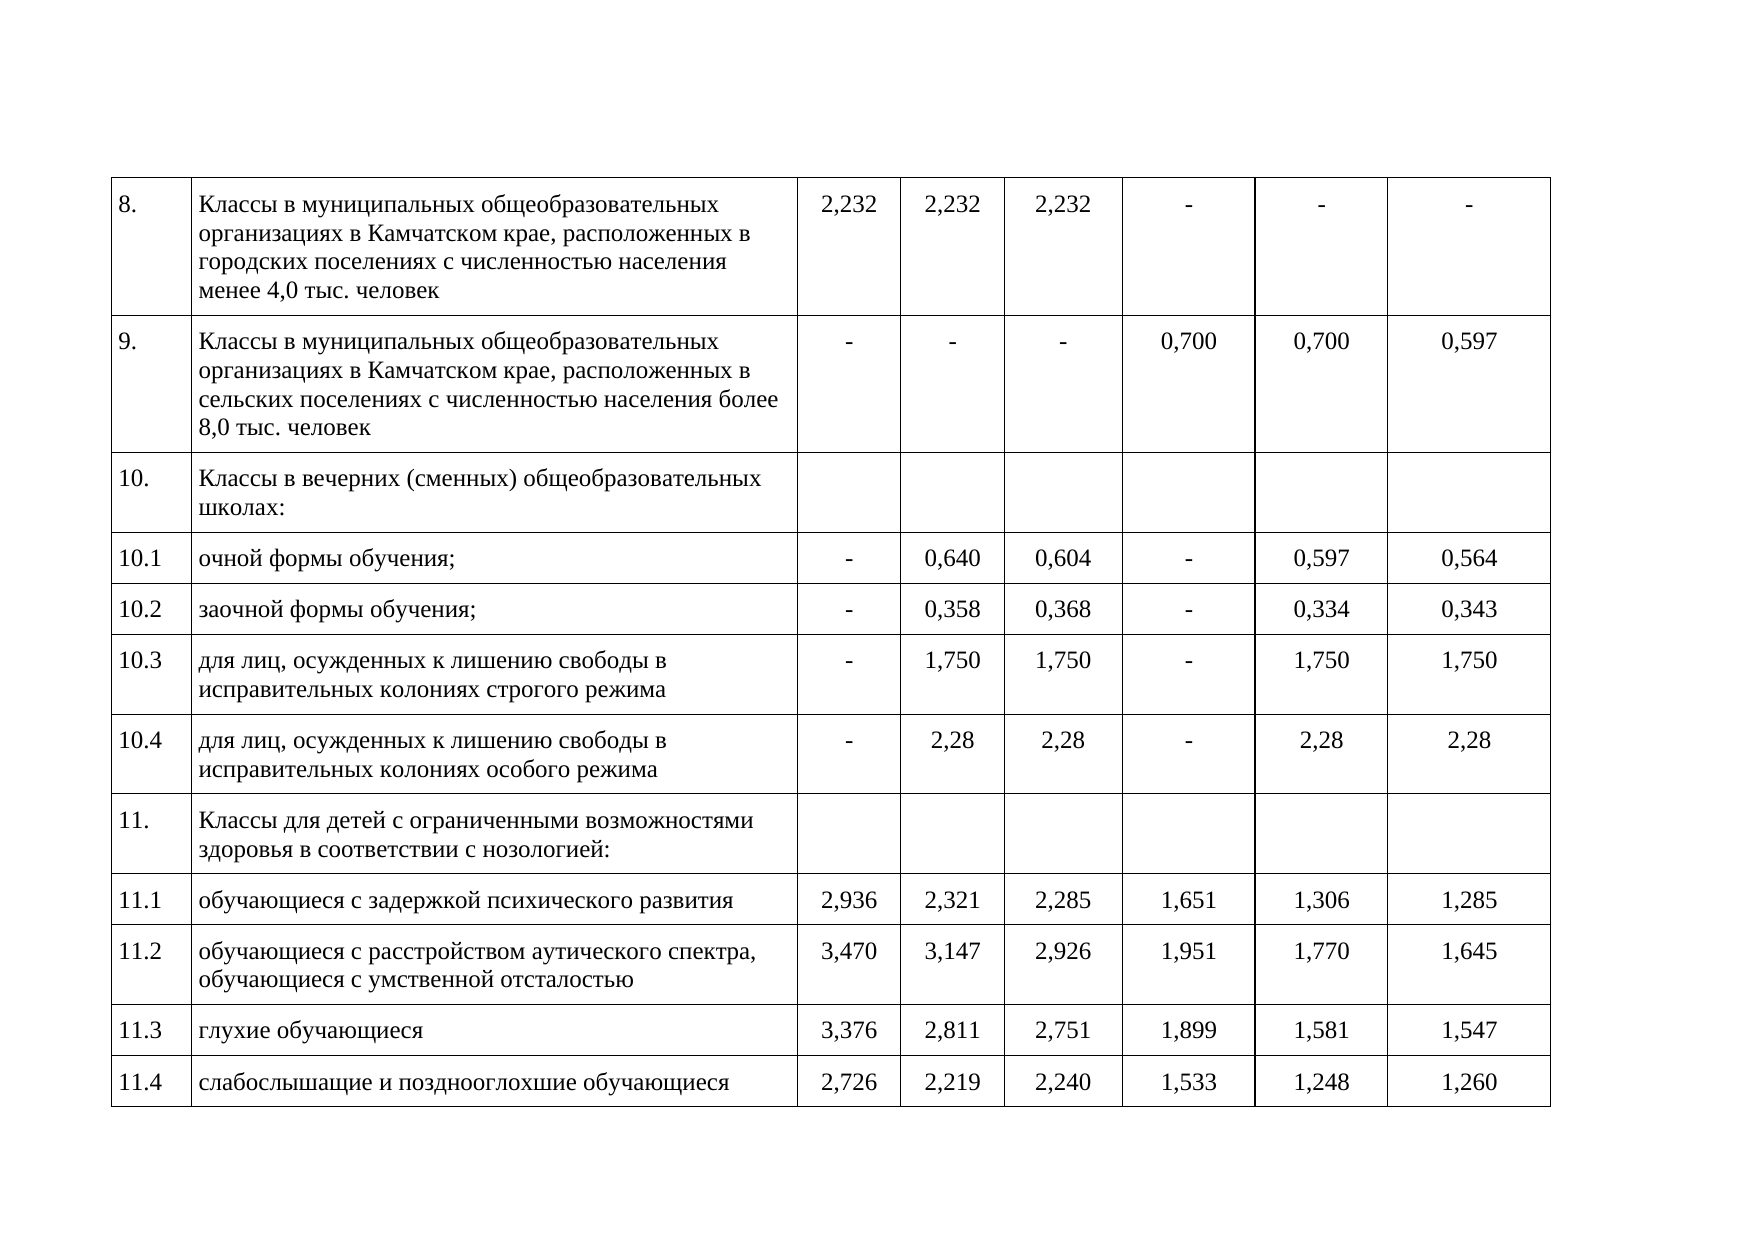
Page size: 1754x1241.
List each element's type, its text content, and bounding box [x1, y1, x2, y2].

table_cell [798, 794, 900, 873]
table_cell [1256, 794, 1387, 873]
table_cell - [1123, 533, 1254, 583]
table_cell для лиц, осужденных к лишению свободы в исправительных колониях особого режима [192, 715, 797, 793]
table_cell 0,368 [1005, 584, 1122, 634]
table_cell 2,219 [901, 1056, 1004, 1106]
table_cell 3,376 [798, 1005, 900, 1055]
table_cell 2,232 [901, 178, 1004, 314]
table_cell - [1123, 635, 1254, 713]
table_cell 10.1 [112, 533, 191, 583]
table_cell - [798, 533, 900, 583]
table_cell - [901, 316, 1004, 452]
table_cell - [798, 584, 900, 634]
table_cell [1005, 794, 1122, 873]
table_cell 11.1 [112, 874, 191, 924]
table_cell 0,597 [1388, 316, 1550, 452]
table_cell 11. [112, 794, 191, 873]
table_cell [1005, 453, 1122, 532]
table_cell 2,28 [1256, 715, 1387, 793]
table_cell [1123, 453, 1254, 532]
table_cell [1388, 794, 1550, 873]
table_cell - [1005, 316, 1122, 452]
table_cell 8. [112, 178, 191, 314]
table_cell 0,334 [1256, 584, 1387, 634]
table_cell - [1123, 178, 1254, 314]
table_cell 1,750 [1005, 635, 1122, 713]
table_cell - [1388, 178, 1550, 314]
table_cell 2,285 [1005, 874, 1122, 924]
table_cell - [798, 635, 900, 713]
table_cell [901, 453, 1004, 532]
table_cell 1,533 [1123, 1056, 1254, 1106]
table_cell 1,750 [1256, 635, 1387, 713]
table_cell 0,597 [1256, 533, 1387, 583]
table_cell 11.3 [112, 1005, 191, 1055]
table_cell 1,260 [1388, 1056, 1550, 1106]
table_cell обучающиеся с расстройством аутического спектра, обучающиеся с умственной отсталостью [192, 925, 797, 1004]
table_cell 2,926 [1005, 925, 1122, 1004]
table_cell 10. [112, 453, 191, 532]
table_cell 2,240 [1005, 1056, 1122, 1106]
table_cell 2,751 [1005, 1005, 1122, 1055]
table_cell 2,936 [798, 874, 900, 924]
table_cell [1123, 794, 1254, 873]
table_cell Классы для детей с ограниченными возможностями здоровья в соответствии с нозологией: [192, 794, 797, 873]
table_cell 1,899 [1123, 1005, 1254, 1055]
table_cell 2,28 [901, 715, 1004, 793]
table_cell 11.2 [112, 925, 191, 1004]
table_cell 0,358 [901, 584, 1004, 634]
table_cell 1,285 [1388, 874, 1550, 924]
table_cell - [798, 316, 900, 452]
table_cell 10.4 [112, 715, 191, 793]
table_cell глухие обучающиеся [192, 1005, 797, 1055]
table_cell 1,651 [1123, 874, 1254, 924]
table_cell 10.2 [112, 584, 191, 634]
table_cell 1,306 [1256, 874, 1387, 924]
table_cell 1,547 [1388, 1005, 1550, 1055]
table_cell Классы в муниципальных общеобразовательных организациях в Камчатском крае, расположенных в сельских поселениях с численностью населения более 8,0 тыс. человек [192, 316, 797, 452]
table_cell [1388, 453, 1550, 532]
table_cell 0,700 [1123, 316, 1254, 452]
table_cell - [798, 715, 900, 793]
table_cell 0,604 [1005, 533, 1122, 583]
table_cell Классы в муниципальных общеобразовательных организациях в Камчатском крае, расположенных в городских поселениях с численностью населения менее 4,0 тыс. человек [192, 178, 797, 314]
table_cell 2,321 [901, 874, 1004, 924]
table_cell 3,470 [798, 925, 900, 1004]
table_cell обучающиеся с задержкой психического развития [192, 874, 797, 924]
table_cell 0,640 [901, 533, 1004, 583]
table_cell слабослышащие и позднооглохшие обучающиеся [192, 1056, 797, 1106]
table_cell 2,811 [901, 1005, 1004, 1055]
table_cell 2,28 [1388, 715, 1550, 793]
table_cell Классы в вечерних (сменных) общеобразовательных школах: [192, 453, 797, 532]
table_cell [1256, 453, 1387, 532]
table_cell очной формы обучения; [192, 533, 797, 583]
table_cell 1,951 [1123, 925, 1254, 1004]
table_cell 1,770 [1256, 925, 1387, 1004]
table_cell 1,750 [901, 635, 1004, 713]
table_cell 1,645 [1388, 925, 1550, 1004]
table_cell 2,232 [1005, 178, 1122, 314]
table_cell 2,726 [798, 1056, 900, 1106]
table_cell - [1123, 715, 1254, 793]
table_cell [901, 794, 1004, 873]
table_cell 2,28 [1005, 715, 1122, 793]
table_cell - [1123, 584, 1254, 634]
table_cell 3,147 [901, 925, 1004, 1004]
table_cell 0,343 [1388, 584, 1550, 634]
table_cell 10.3 [112, 635, 191, 713]
table_cell для лиц, осужденных к лишению свободы в исправительных колониях строгого режима [192, 635, 797, 713]
table_cell 0,564 [1388, 533, 1550, 583]
table_cell заочной формы обучения; [192, 584, 797, 634]
table_cell - [1256, 178, 1387, 314]
table_cell 0,700 [1256, 316, 1387, 452]
table_cell 1,248 [1256, 1056, 1387, 1106]
table_cell 11.4 [112, 1056, 191, 1106]
table_cell 9. [112, 316, 191, 452]
table_cell 2,232 [798, 178, 900, 314]
table_cell [798, 453, 900, 532]
table_cell 1,581 [1256, 1005, 1387, 1055]
table_cell 1,750 [1388, 635, 1550, 713]
